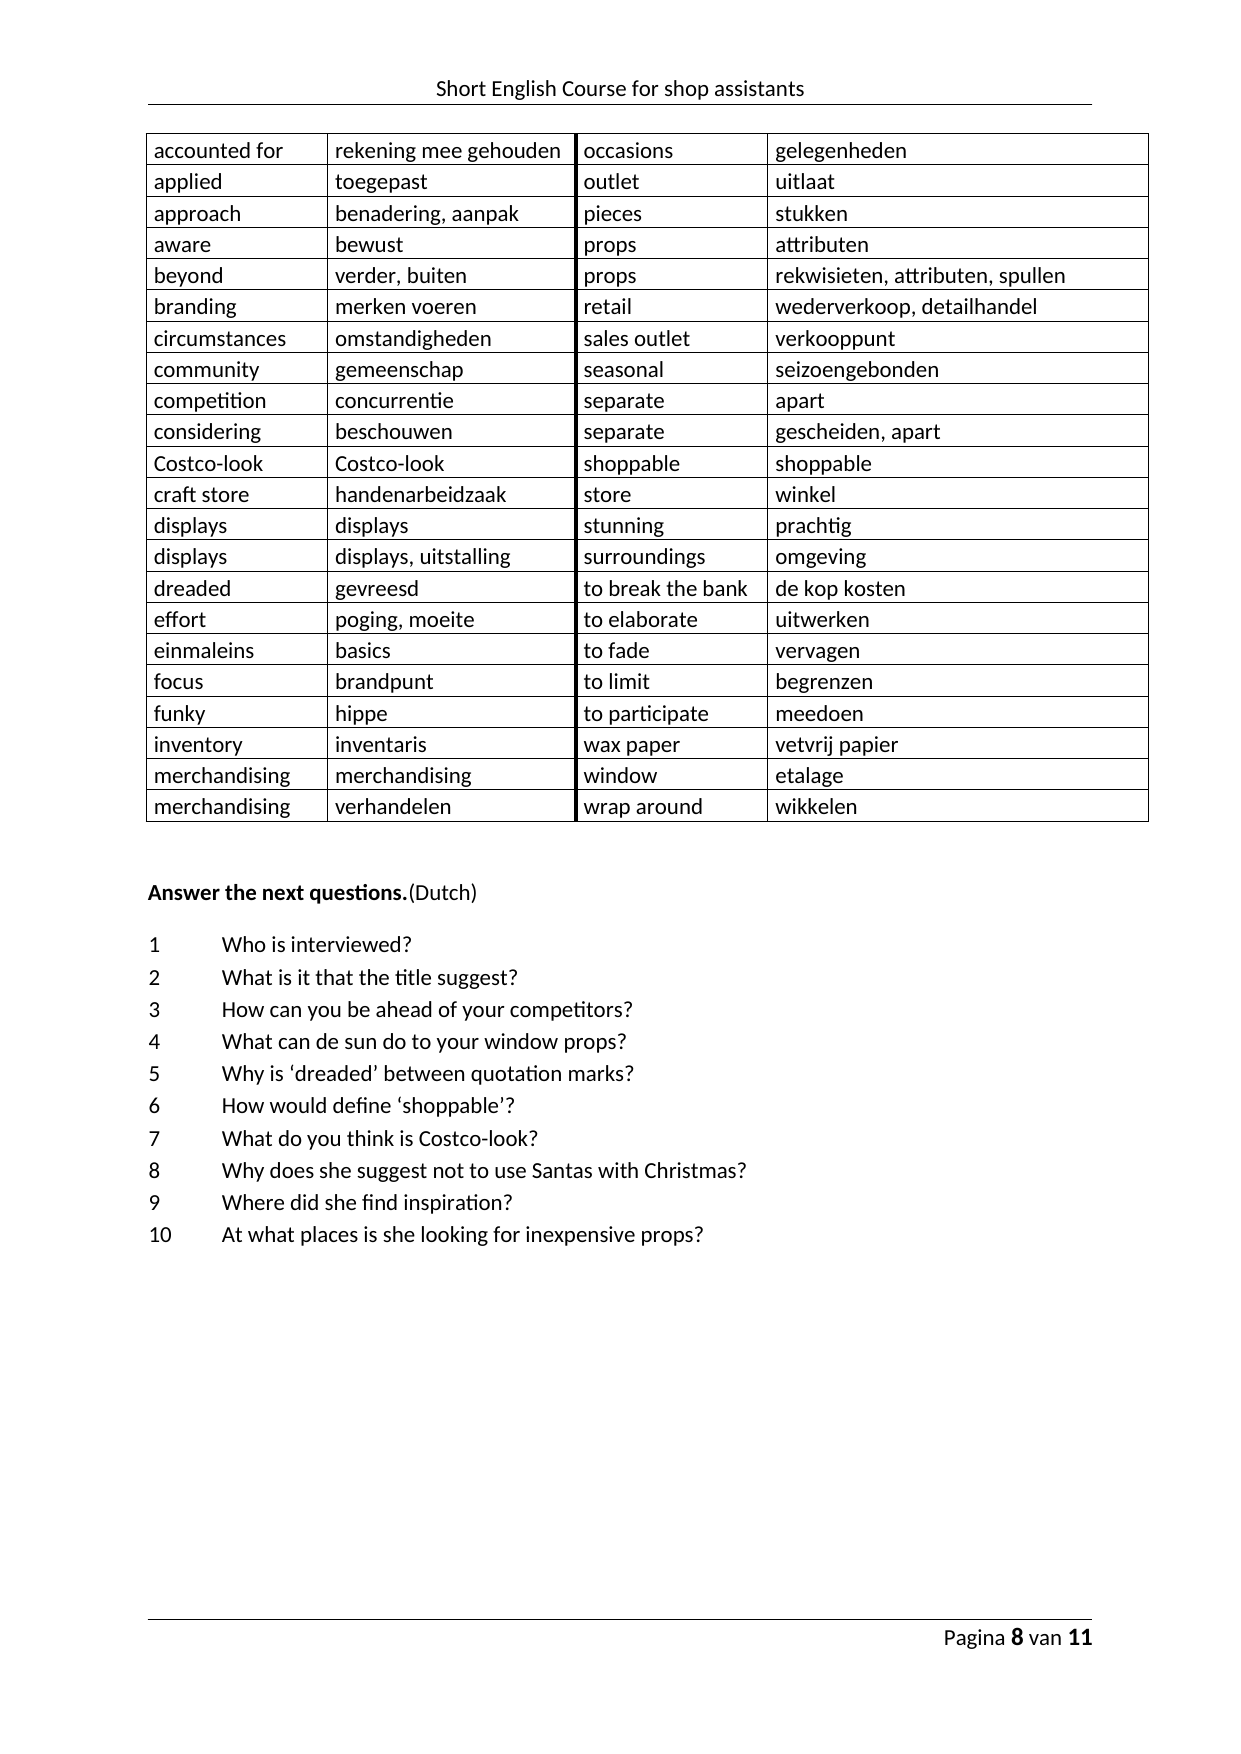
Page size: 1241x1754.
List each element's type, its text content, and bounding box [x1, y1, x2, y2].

table_cell to elaborate [578, 603, 767, 633]
table_cell craft store [147, 478, 327, 508]
table_cell pieces [578, 197, 767, 227]
table_cell winkel [768, 478, 1148, 508]
table_cell uitlaat [768, 165, 1148, 196]
table_cell prachtig [768, 509, 1148, 539]
table_cell retail [578, 290, 767, 321]
table_header rekening mee gehouden [328, 134, 574, 164]
table_cell begrenzen [768, 665, 1148, 696]
table_cell wrap around [578, 790, 767, 821]
table_cell focus [147, 665, 327, 696]
table_cell shoppable [768, 447, 1148, 477]
table_cell displays, uitstalling [328, 540, 574, 571]
table_cell effort [147, 603, 327, 633]
table_cell displays [328, 509, 574, 539]
text Answer the next questions.(Dutch) [148, 878, 1092, 906]
table_cell to fade [578, 634, 767, 664]
table_cell bewust [328, 228, 574, 258]
table_cell vervagen [768, 634, 1148, 664]
table_cell separate [578, 415, 767, 446]
table_cell poging, moeite [328, 603, 574, 633]
table_cell verder, buiten [328, 259, 574, 289]
table_cell attributen [768, 228, 1148, 258]
table_cell competition [147, 384, 327, 414]
table_cell merken voeren [328, 290, 574, 321]
table_cell branding [147, 290, 327, 321]
table_cell community [147, 353, 327, 383]
table_cell seasonal [578, 353, 767, 383]
table_cell considering [147, 415, 327, 446]
table_cell outlet [578, 165, 767, 196]
table_cell merchandising [328, 759, 574, 789]
table_cell merchandising [147, 790, 327, 821]
table_cell merchandising [147, 759, 327, 789]
table_cell to break the bank [578, 572, 767, 602]
table_header occasions [578, 134, 767, 164]
table_cell etalage [768, 759, 1148, 789]
table_cell wederverkoop, detailhandel [768, 290, 1148, 321]
table_cell handenarbeidzaak [328, 478, 574, 508]
table_cell dreaded [147, 572, 327, 602]
table_cell concurrentie [328, 384, 574, 414]
list Who is interviewed? [148, 931, 1092, 959]
table_cell verkooppunt [768, 322, 1148, 352]
table_cell vetvrij papier [768, 728, 1148, 758]
table_cell store [578, 478, 767, 508]
table_cell basics [328, 634, 574, 664]
table_cell inventory [147, 728, 327, 758]
table_header gelegenheden [768, 134, 1148, 164]
table_cell beyond [147, 259, 327, 289]
list What can de sun do to your window props? [148, 1027, 1092, 1055]
list Where did she find inspiration? [148, 1188, 1092, 1216]
table_cell Costco-look [328, 447, 574, 477]
table_cell gemeenschap [328, 353, 574, 383]
table_cell aware [147, 228, 327, 258]
table_cell displays [147, 509, 327, 539]
table_cell einmaleins [147, 634, 327, 664]
table_cell seizoengebonden [768, 353, 1148, 383]
table_cell surroundings [578, 540, 767, 571]
table_cell inventaris [328, 728, 574, 758]
table_cell benadering, aanpak [328, 197, 574, 227]
table_cell to participate [578, 697, 767, 727]
table_cell sales outlet [578, 322, 767, 352]
list How would define ‘shoppable’? [148, 1092, 1092, 1119]
table_cell verhandelen [328, 790, 574, 821]
table_cell approach [147, 197, 327, 227]
table_cell props [578, 228, 767, 258]
list What do you think is Costco-look? [148, 1124, 1092, 1152]
table_cell shoppable [578, 447, 767, 477]
table_cell meedoen [768, 697, 1148, 727]
table_header accounted for [147, 134, 327, 164]
table_cell beschouwen [328, 415, 574, 446]
table_cell separate [578, 384, 767, 414]
list Why does she suggest not to use Santas with Christmas? [148, 1156, 1092, 1184]
list What is it that the title suggest? [148, 963, 1092, 991]
list Why is ‘dreaded’ between quotation marks? [148, 1059, 1092, 1087]
table_cell omstandigheden [328, 322, 574, 352]
table_cell to limit [578, 665, 767, 696]
table_cell stunning [578, 509, 767, 539]
table_cell gescheiden, apart [768, 415, 1148, 446]
table_cell gevreesd [328, 572, 574, 602]
table_cell toegepast [328, 165, 574, 196]
list At what places is she looking for inexpensive props? [148, 1220, 1092, 1248]
table_cell displays [147, 540, 327, 571]
table_cell uitwerken [768, 603, 1148, 633]
table_cell de kop kosten [768, 572, 1148, 602]
list How can you be ahead of your competitors? [148, 995, 1092, 1023]
table_cell omgeving [768, 540, 1148, 571]
table_cell props [578, 259, 767, 289]
table_cell funky [147, 697, 327, 727]
table_cell rekwisieten, attributen, spullen [768, 259, 1148, 289]
table_cell window [578, 759, 767, 789]
table_cell stukken [768, 197, 1148, 227]
table_cell brandpunt [328, 665, 574, 696]
table_cell circumstances [147, 322, 327, 352]
table_cell Costco-look [147, 447, 327, 477]
table_cell wax paper [578, 728, 767, 758]
table_cell apart [768, 384, 1148, 414]
table_cell wikkelen [768, 790, 1148, 821]
table_cell hippe [328, 697, 574, 727]
table_cell applied [147, 165, 327, 196]
